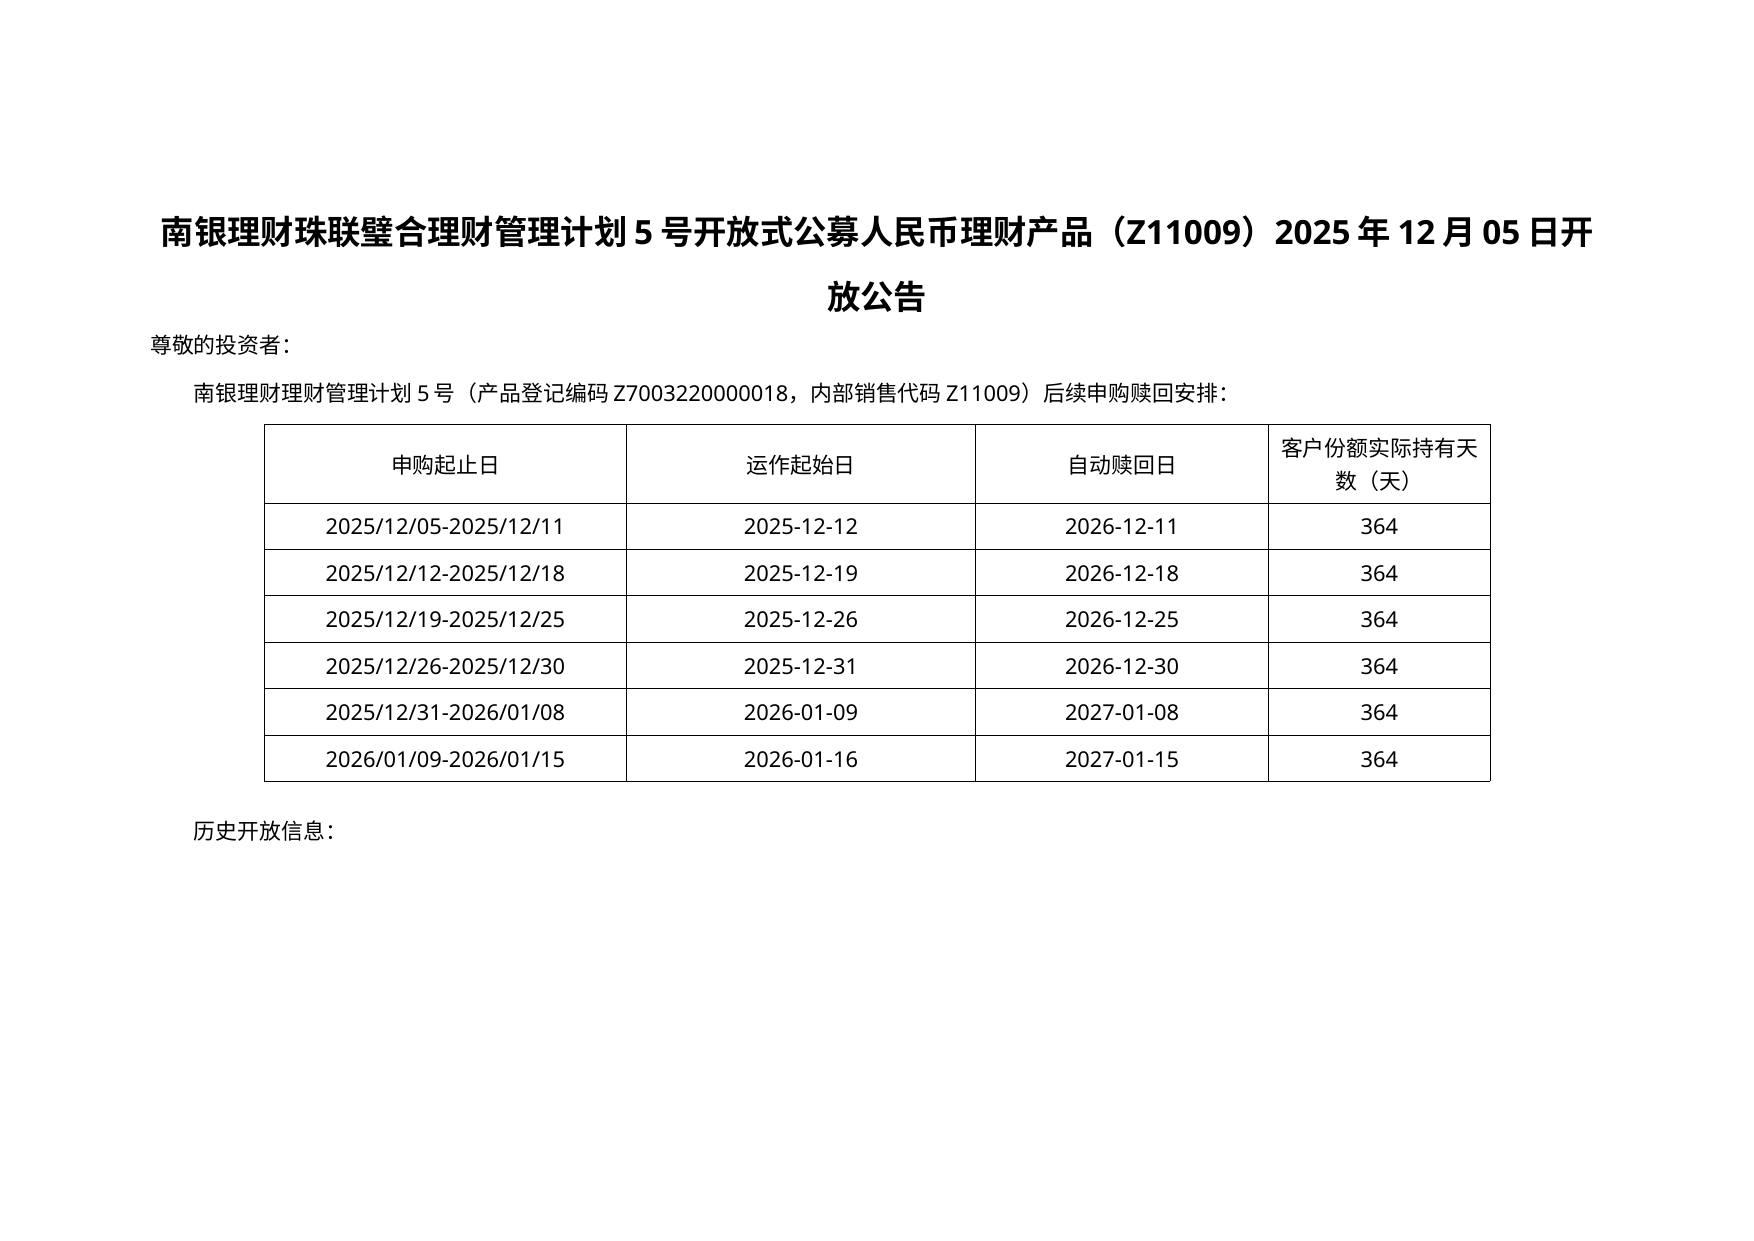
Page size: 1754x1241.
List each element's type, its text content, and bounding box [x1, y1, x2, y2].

table_cell 2025-12-19 [627, 550, 975, 595]
table_cell 2025/12/19-2025/12/25 [265, 596, 626, 642]
table_cell 364 [1269, 689, 1490, 735]
text 南银理财珠联璧合理财管理计划5号开放式公募人民币理财产品（Z11009）2025年12月05日开放公告 [150, 198, 1604, 328]
table_cell 2026-12-18 [976, 550, 1268, 595]
table_cell 2026-12-30 [976, 643, 1268, 688]
table_cell 364 [1269, 596, 1490, 642]
table_cell 364 [1269, 504, 1490, 549]
table_header 运作起始日 [627, 425, 975, 502]
table_cell 2026-12-11 [976, 504, 1268, 549]
text 尊敬的投资者： [150, 328, 1604, 360]
table_header 自动赎回日 [976, 425, 1268, 502]
table_cell 2025-12-31 [627, 643, 975, 688]
table_cell 2026-01-09 [627, 689, 975, 735]
table_cell 2025-12-12 [627, 504, 975, 549]
table_cell 2027-01-08 [976, 689, 1268, 735]
table_cell 2025/12/12-2025/12/18 [265, 550, 626, 595]
table_header 申购起止日 [265, 425, 626, 502]
table_cell 2025/12/26-2025/12/30 [265, 643, 626, 688]
table_cell 2026-01-16 [627, 736, 975, 781]
table_cell 2026-12-25 [976, 596, 1268, 642]
text 南银理财理财管理计划5号（产品登记编码Z7003220000018，内部销售代码Z11009）后续申购赎回安排： [150, 376, 1604, 408]
table_cell 2025/12/31-2026/01/08 [265, 689, 626, 735]
table_cell 2026/01/09-2026/01/15 [265, 736, 626, 781]
table_cell 2025-12-26 [627, 596, 975, 642]
text 历史开放信息： [150, 814, 1604, 846]
table_cell 364 [1269, 643, 1490, 688]
table_cell 2025/12/05-2025/12/11 [265, 504, 626, 549]
table_cell 2027-01-15 [976, 736, 1268, 781]
table_cell 364 [1269, 550, 1490, 595]
table_cell 364 [1269, 736, 1490, 781]
table_header 客户份额实际持有天数（天） [1269, 425, 1490, 502]
